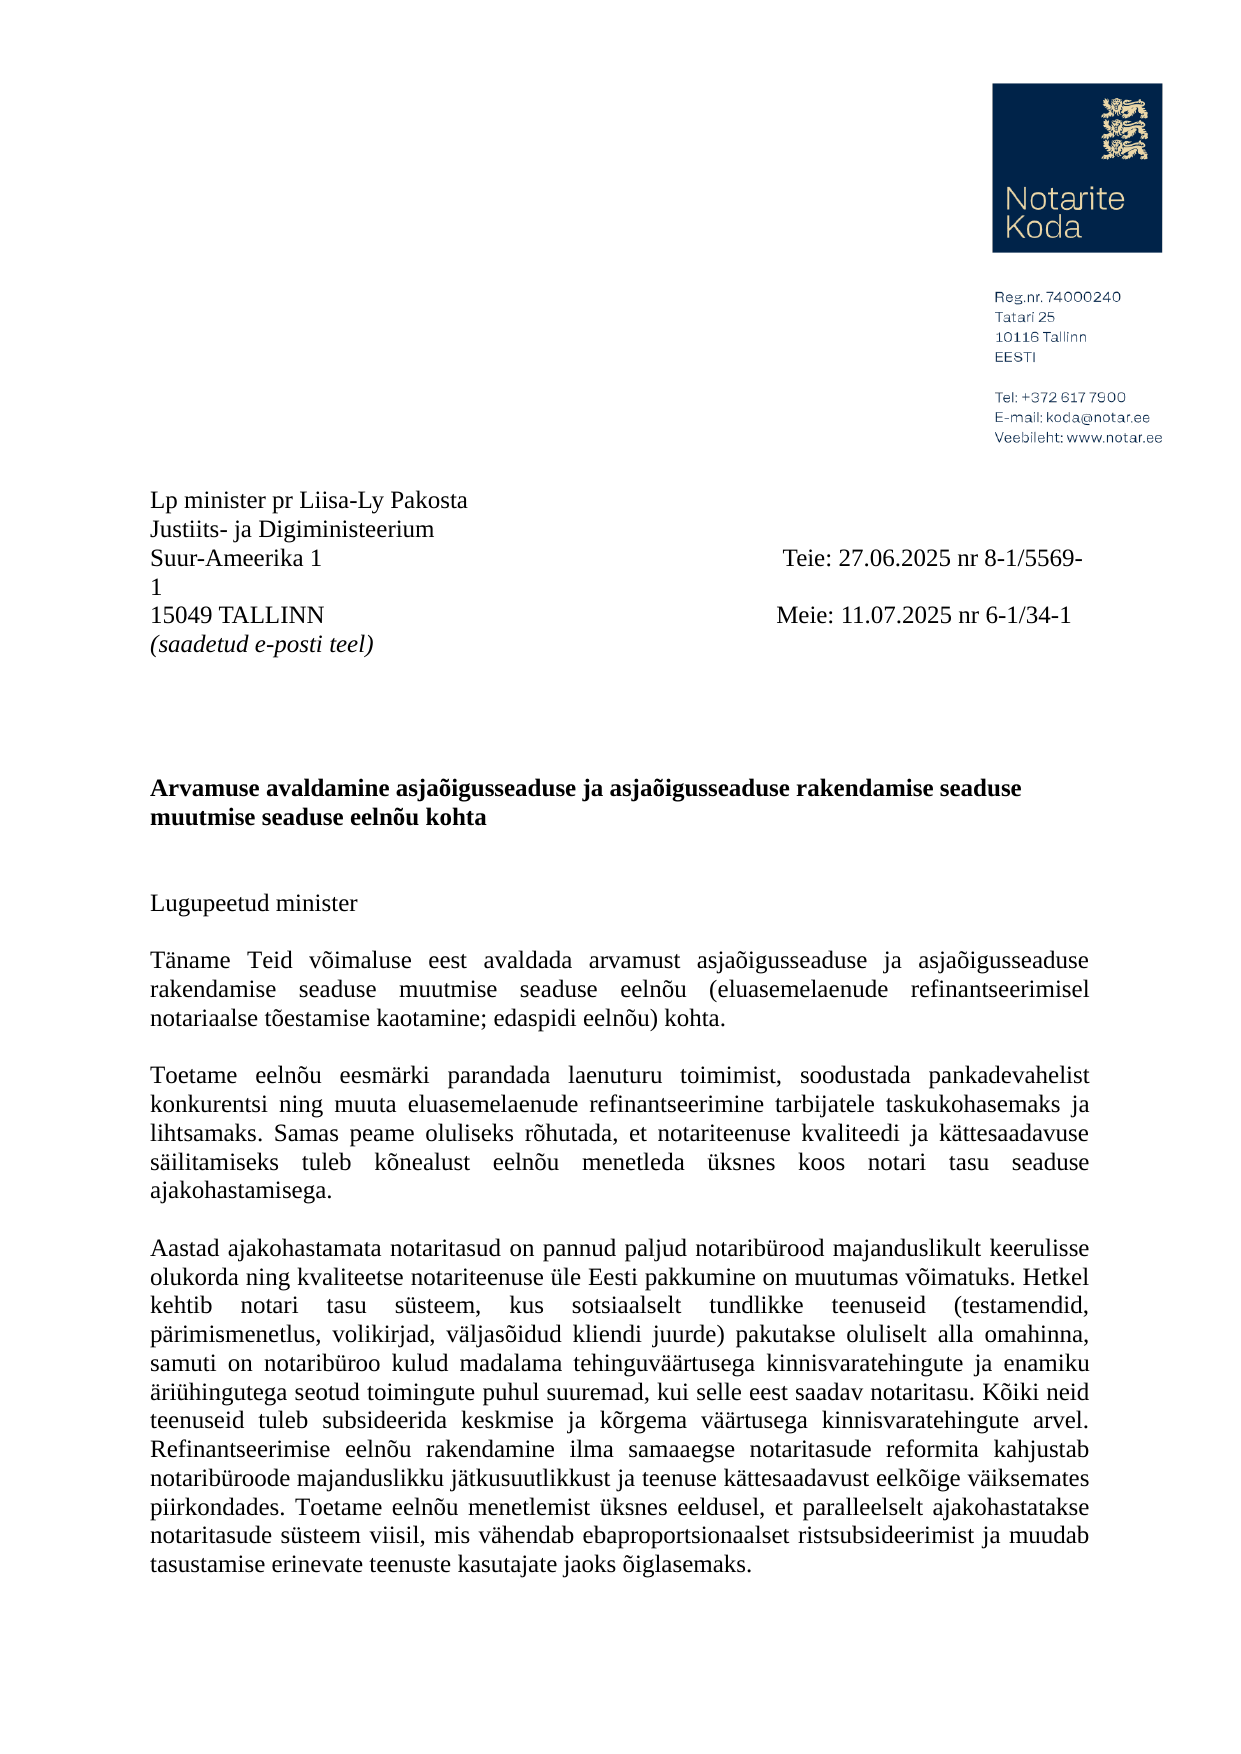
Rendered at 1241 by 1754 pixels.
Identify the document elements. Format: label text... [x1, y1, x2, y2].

text Lugupeetud minister [150, 888, 1090, 917]
text Täname Teid võimaluse eest avaldada arvamust asjaõigusseaduse ja asjaõigusseaduse rakendamise seaduse muutmise seaduse eelnõu (eluasemelaenude refinantseerimisel notariaalse tõestamise kaotamine; edaspidi eelnõu) kohta. [150, 945, 1090, 1032]
text Aastad ajakohastamata notaritasud on pannud paljud notaribürood majanduslikult keerulisse olukorda ning kvaliteetse notariteenuse üle Eesti pakkumine on muutumas võimatuks. Hetkel kehtib notari tasu süsteem, kus sotsiaalselt tundlikke teenuseid (testamendid, pärimismenetlus, volikirjad, väljasõidud kliendi juurde) pakutakse oluliselt alla omahinna, samuti on notaribüroo kulud madalama tehinguväärtusega kinnisvaratehingute ja enamiku äriühingutega seotud toimingute puhul suuremad, kui selle eest saadav notaritasu. Kõiki neid teenuseid tuleb subsideerida keskmise ja kõrgema väärtusega kinnisvaratehingute arvel. Refinantseerimise eelnõu rakendamine ilma samaaegse notaritasude reformita kahjustab notaribüroode majanduslikku jätkusuutlikkust ja teenuse kättesaadavust eelkõige väiksemates piirkondades. Toetame eelnõu menetlemist üksnes eeldusel, et paralleelselt ajakohastatakse notaritasude süsteem viisil, mis vähendab ebaproportsionaalset ristsubsideerimist ja muudab tasustamise erinevate teenuste kasutajate jaoks õiglasemaks. [150, 1233, 1090, 1578]
text Justiits- ja Digiministeerium [150, 514, 1090, 543]
text Lp minister pr Liisa-Ly Pakosta [150, 485, 1090, 514]
text 15049 TALLINN Meie: 11.07.2025 nr 6-1/34-1 [150, 600, 1090, 629]
text Suur-Ameerika 1 Teie: 27.06.2025 nr 8-1/5569-1 [150, 543, 1090, 600]
text Arvamuse avaldamine asjaõigusseaduse ja asjaõigusseaduse rakendamise seaduse muutmise seaduse eelnõu kohta [150, 773, 1090, 830]
picture [959, 56, 1191, 477]
text Toetame eelnõu eesmärki parandada laenuturu toimimist, soodustada pankadevahelist konkurentsi ning muuta eluasemelaenude refinantseerimine tarbijatele taskukohasemaks ja lihtsamaks. Samas peame oluliseks rõhutada, et notariteenuse kvaliteedi ja kättesaadavuse säilitamiseks tuleb kõnealust eelnõu menetleda üksnes koos notari tasu seaduse ajakohastamisega. [150, 1060, 1090, 1204]
text (saadetud e-posti teel) [150, 629, 1090, 658]
